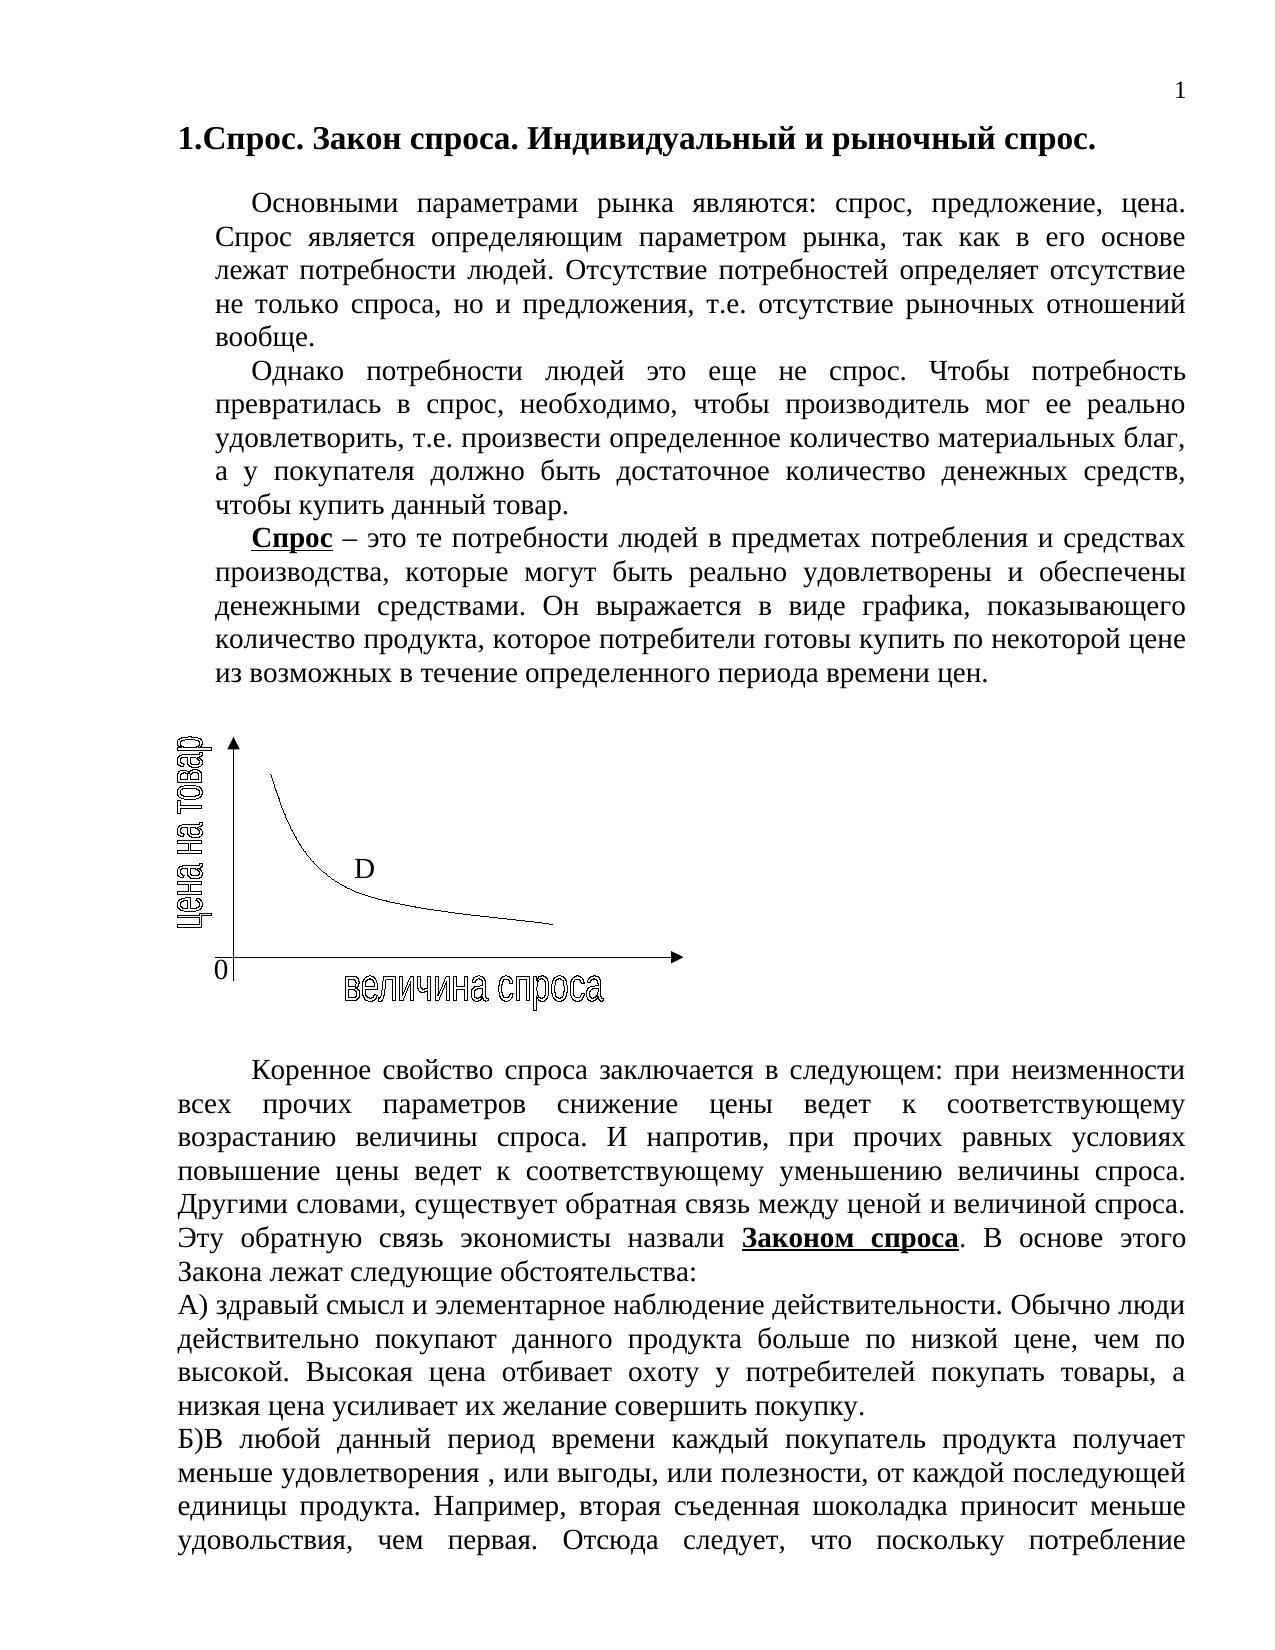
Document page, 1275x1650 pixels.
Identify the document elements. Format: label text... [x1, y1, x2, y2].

text Основными параметрами рынка являются: спрос, предложение, цена. Спрос является определяющим параметром рынка, так как в его основе лежат потребности людей. Отсутствие потребностей определяет отсутствие не только спроса, но и предложения, т.е. отсутствие рыночных отношений вообще. [215, 185, 1186, 353]
text Коренное свойство спроса заключается в следующем: при неизменности всех прочих параметров снижение цены ведет к соответствующему возрастанию величины спроса. И напротив, при прочих равных условиях повышение цены ведет к соответствующему уменьшению величины спроса. Другими словами, существует обратная связь между ценой и величиной спроса. Эту обратную связь экономисты назвали Законом спроса. В основе этого Закона лежат следующие обстоятельства: [177, 1052, 1186, 1287]
text 0 [177, 952, 1186, 985]
text 1.Спрос. Закон спроса. Индивидуальный и рыночный спрос. [177, 118, 1186, 156]
text Однако потребности людей это еще не спрос. Чтобы потребность превратилась в спрос, необходимо, чтобы производитель мог ее реально удовлетворить, т.е. произвести определенное количество материальных благ, а у покупателя должно быть достаточное количество денежных средств, чтобы купить данный товар. [215, 353, 1186, 521]
text D [234, 851, 1186, 885]
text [177, 1421, 1186, 1556]
text D [177, 851, 233, 885]
text А) здравый смысл и элементарное наблюдение действительности. Обычно люди действительно покупают данного продукта больше по низкой цене, чем по высокой. Высокая цена отбивает охоту у потребителей покупать товары, а низкая цена усиливает их желание совершить покупку. [177, 1287, 1186, 1421]
text Спрос – это те потребности людей в предметах потребления и средствах производства, которые могут быть реально удовлетворены и обеспечены денежными средствами. Он выражается в виде графика, показывающего количество продукта, которое потребители готовы купить по некоторой цене из возможных в течение определенного периода времени цен. [215, 521, 1186, 688]
